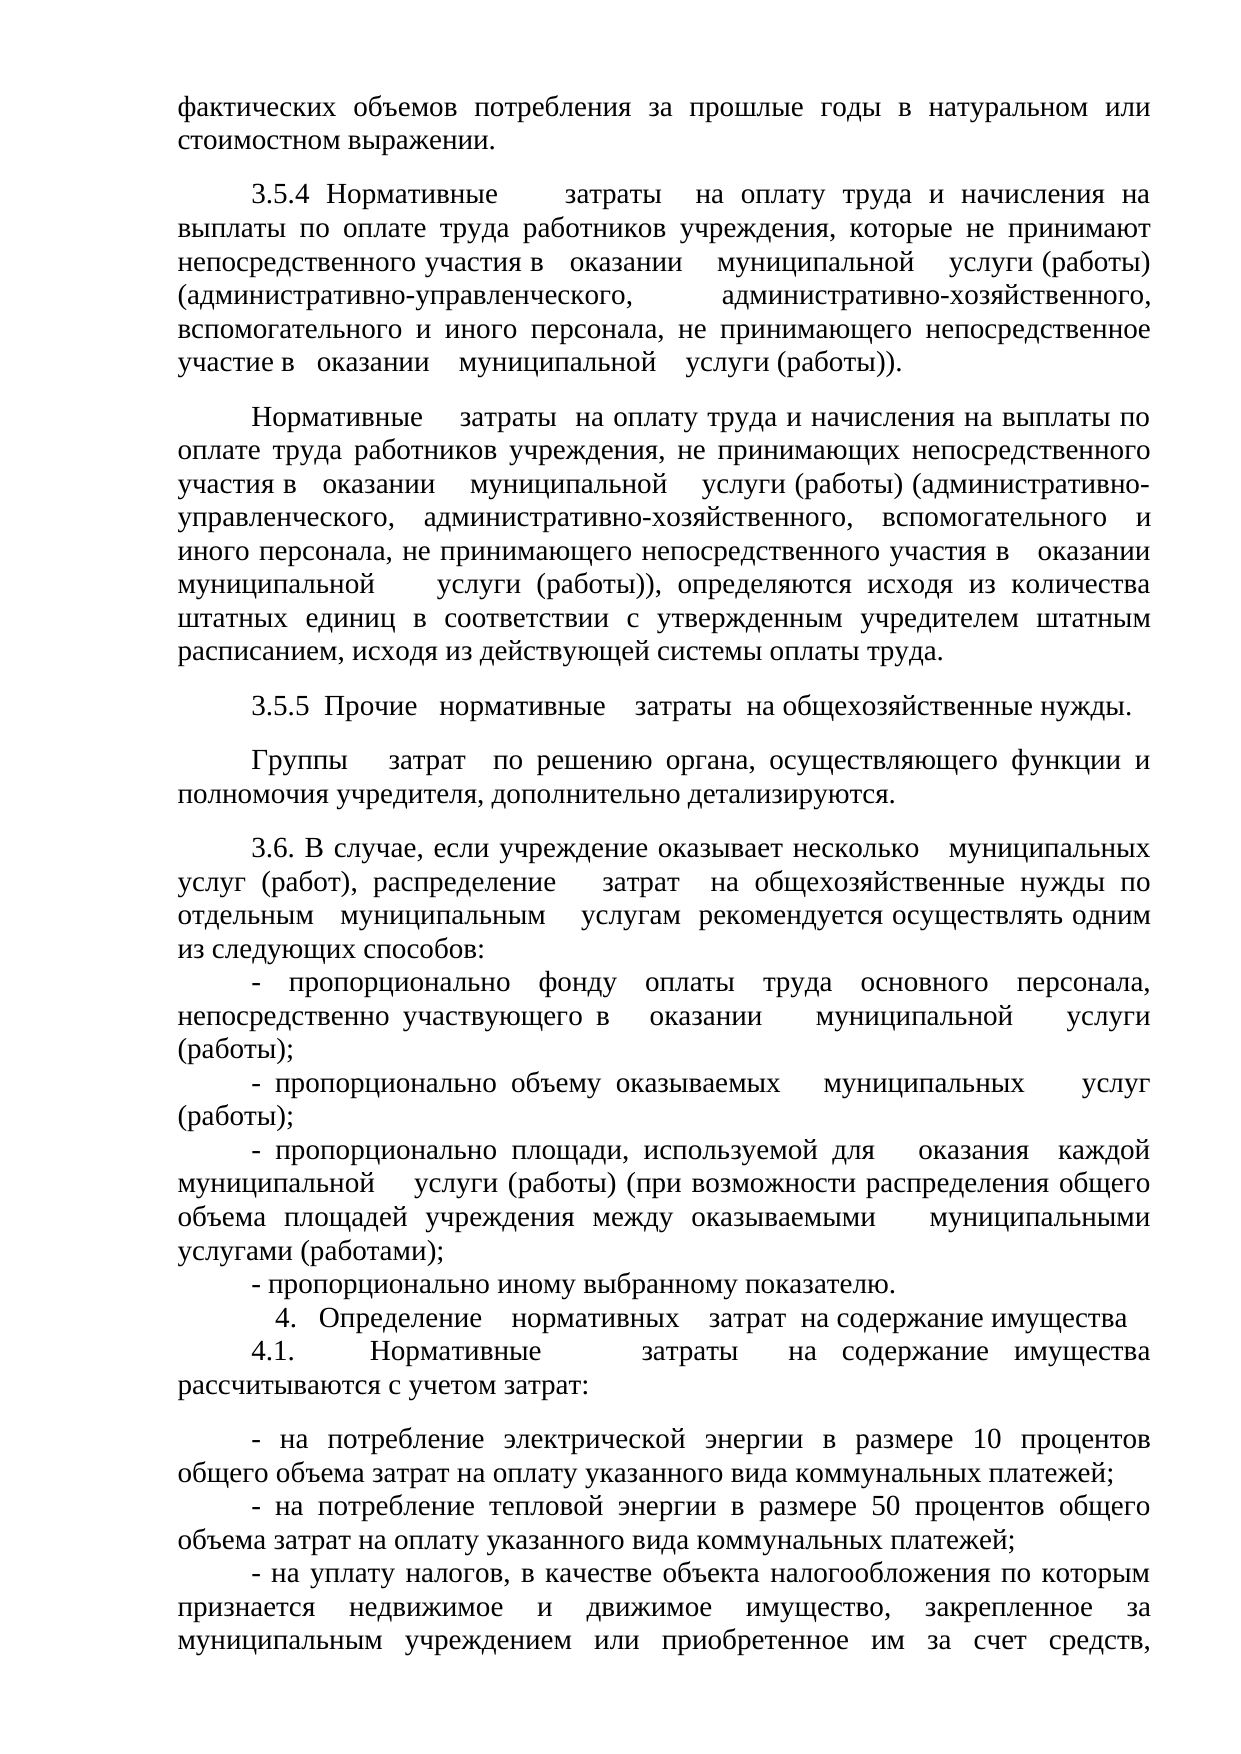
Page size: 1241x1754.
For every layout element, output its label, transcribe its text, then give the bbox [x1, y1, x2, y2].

text - на потребление электрической энергии в размере 10 процентов общего объема затрат на оплату указанного вида коммунальных платежей; [177, 1421, 1152, 1488]
text - пропорционально площади, используемой для оказания каждой муниципальной услуги (работы) (при возможности распределения общего объема площадей учреждения между оказываемыми муниципальными услугами (работами); [177, 1132, 1152, 1266]
text - пропорционально иному выбранному показателю. [177, 1266, 1152, 1300]
text 4.1. Нормативные затраты на содержание имущества рассчитываются с учетом затрат: [177, 1333, 1152, 1400]
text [177, 89, 1152, 156]
text - на потребление тепловой энергии в размере 50 процентов общего объема затрат на оплату указанного вида коммунальных платежей; [177, 1488, 1152, 1555]
text - пропорционально объему оказываемых муниципальных услуг (работы); [177, 1065, 1152, 1132]
text 3.5.4 Нормативные затраты на оплату труда и начисления на выплаты по оплате труда работников учреждения, которые не принимают непосредственного участия в оказании муниципальной услуги (работы) (административно-управленческого, административно-хозяйственного, вспомогательного и иного персонала, не принимающего непосредственное участие в оказании муниципальной услуги (работы)). [177, 177, 1152, 378]
text 4. Определение нормативных затрат на содержание имущества [177, 1300, 1152, 1333]
text - пропорционально фонду оплаты труда основного персонала, непосредственно участвующего в оказании муниципальной услуги (работы); [177, 964, 1152, 1065]
text 3.5.5 Прочие нормативные затраты на общехозяйственные нужды. [177, 688, 1152, 721]
text Группы затрат по решению органа, осуществляющего функции и полномочия учредителя, дополнительно детализируются. [177, 742, 1152, 809]
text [177, 1555, 1152, 1656]
text Нормативные затраты на оплату труда и начисления на выплаты по оплате труда работников учреждения, не принимающих непосредственного участия в оказании муниципальной услуги (работы) (административно-управленческого, административно-хозяйственного, вспомогательного и иного персонала, не принимающего непосредственного участия в оказании муниципальной услуги (работы)), определяются исходя из количества штатных единиц в соответствии с утвержденным учредителем штатным расписанием, исходя из действующей системы оплаты труда. [177, 399, 1152, 667]
text 3.6. В случае, если учреждение оказывает несколько муниципальных услуг (работ), распределение затрат на общехозяйственные нужды по отдельным муниципальным услугам рекомендуется осуществлять одним из следующих способов: [177, 830, 1152, 964]
